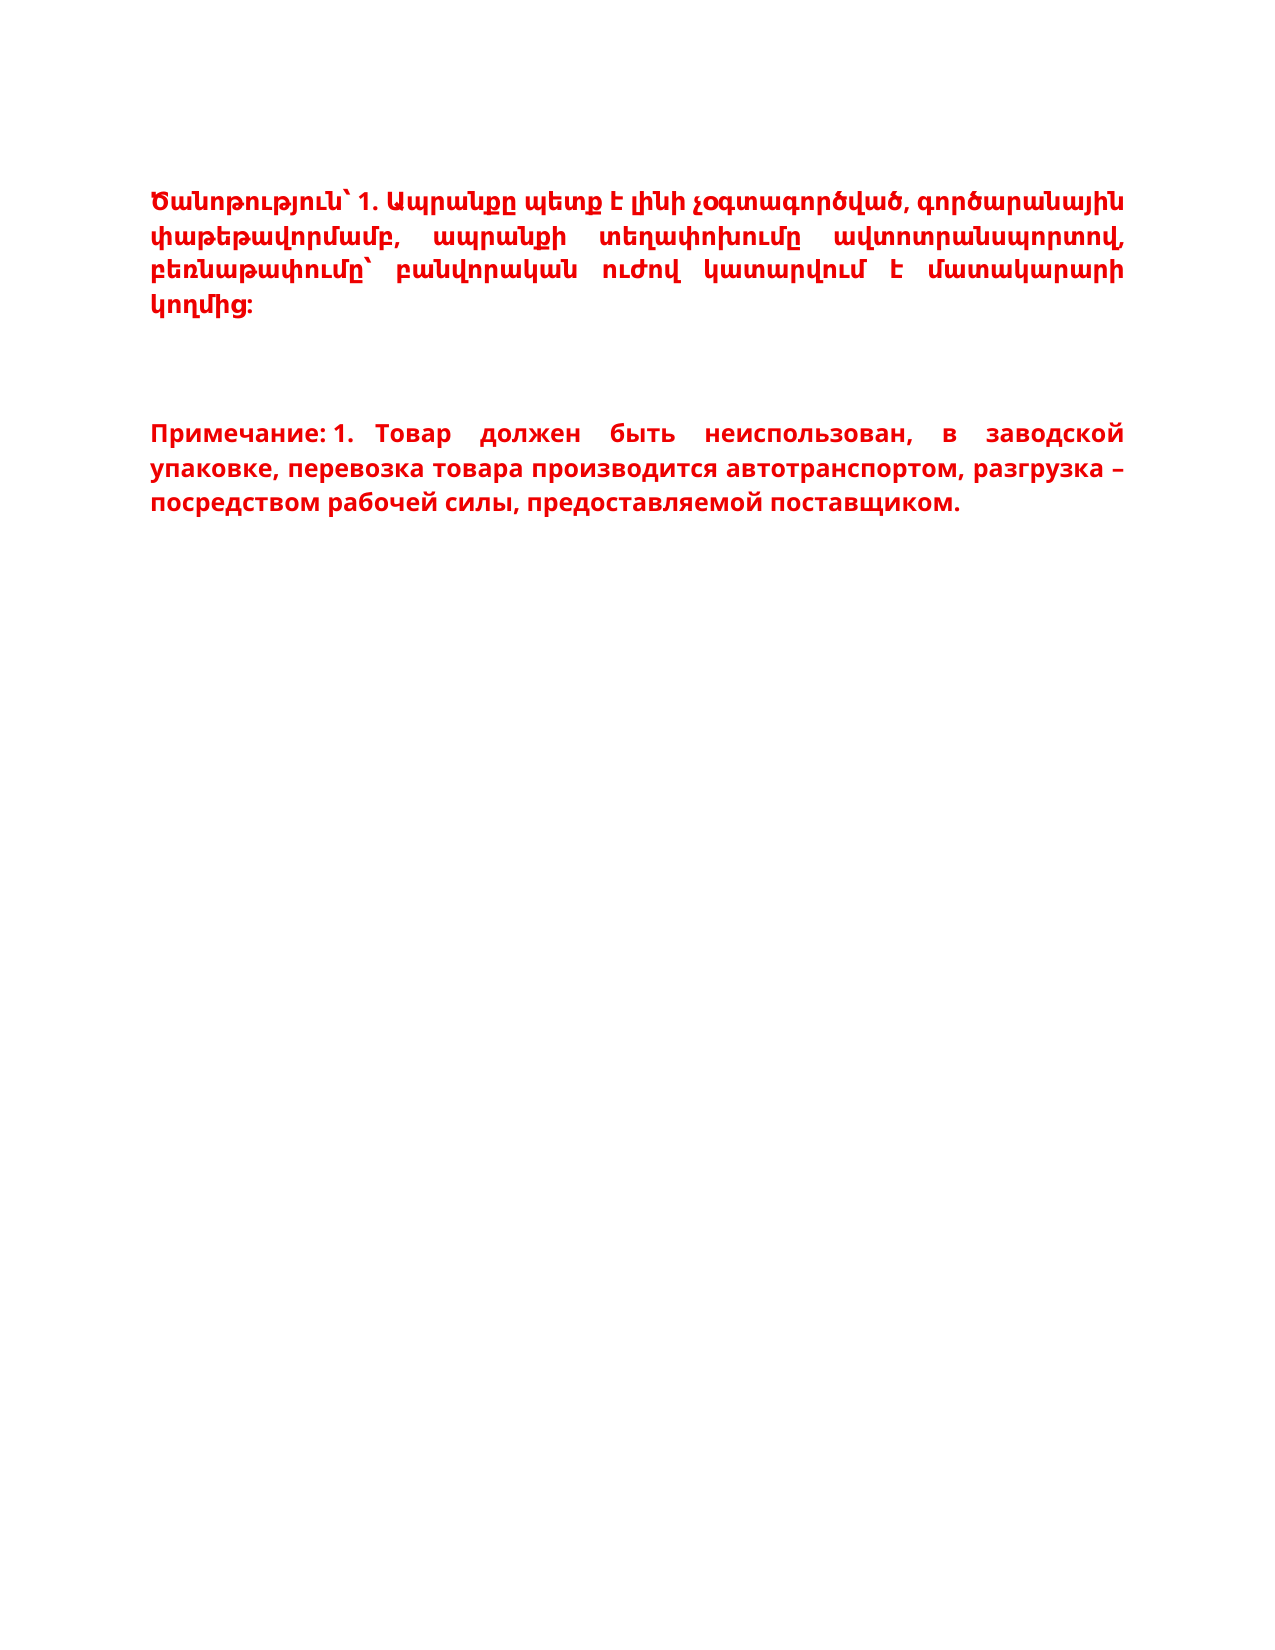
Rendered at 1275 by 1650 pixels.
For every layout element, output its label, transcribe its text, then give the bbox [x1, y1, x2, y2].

text Ծանոթություն՝ 1. Ապրանքը պետք է լինի չօգտագործված, գործարանային փաթեթավորմամբ, ապրանքի տեղափոխումը ավտոտրանսպորտով, բեռնաթափումը՝ բանվորական ուժով կատարվում է մատակարարի կողմից: [150, 184, 1125, 320]
text Примечание: 1. Товар должен быть неиспользован, в заводской упаковке, перевозка товара производится автотранспортом, разгрузка – посредством рабочей силы, предоставляемой поставщиком. [150, 416, 1125, 518]
